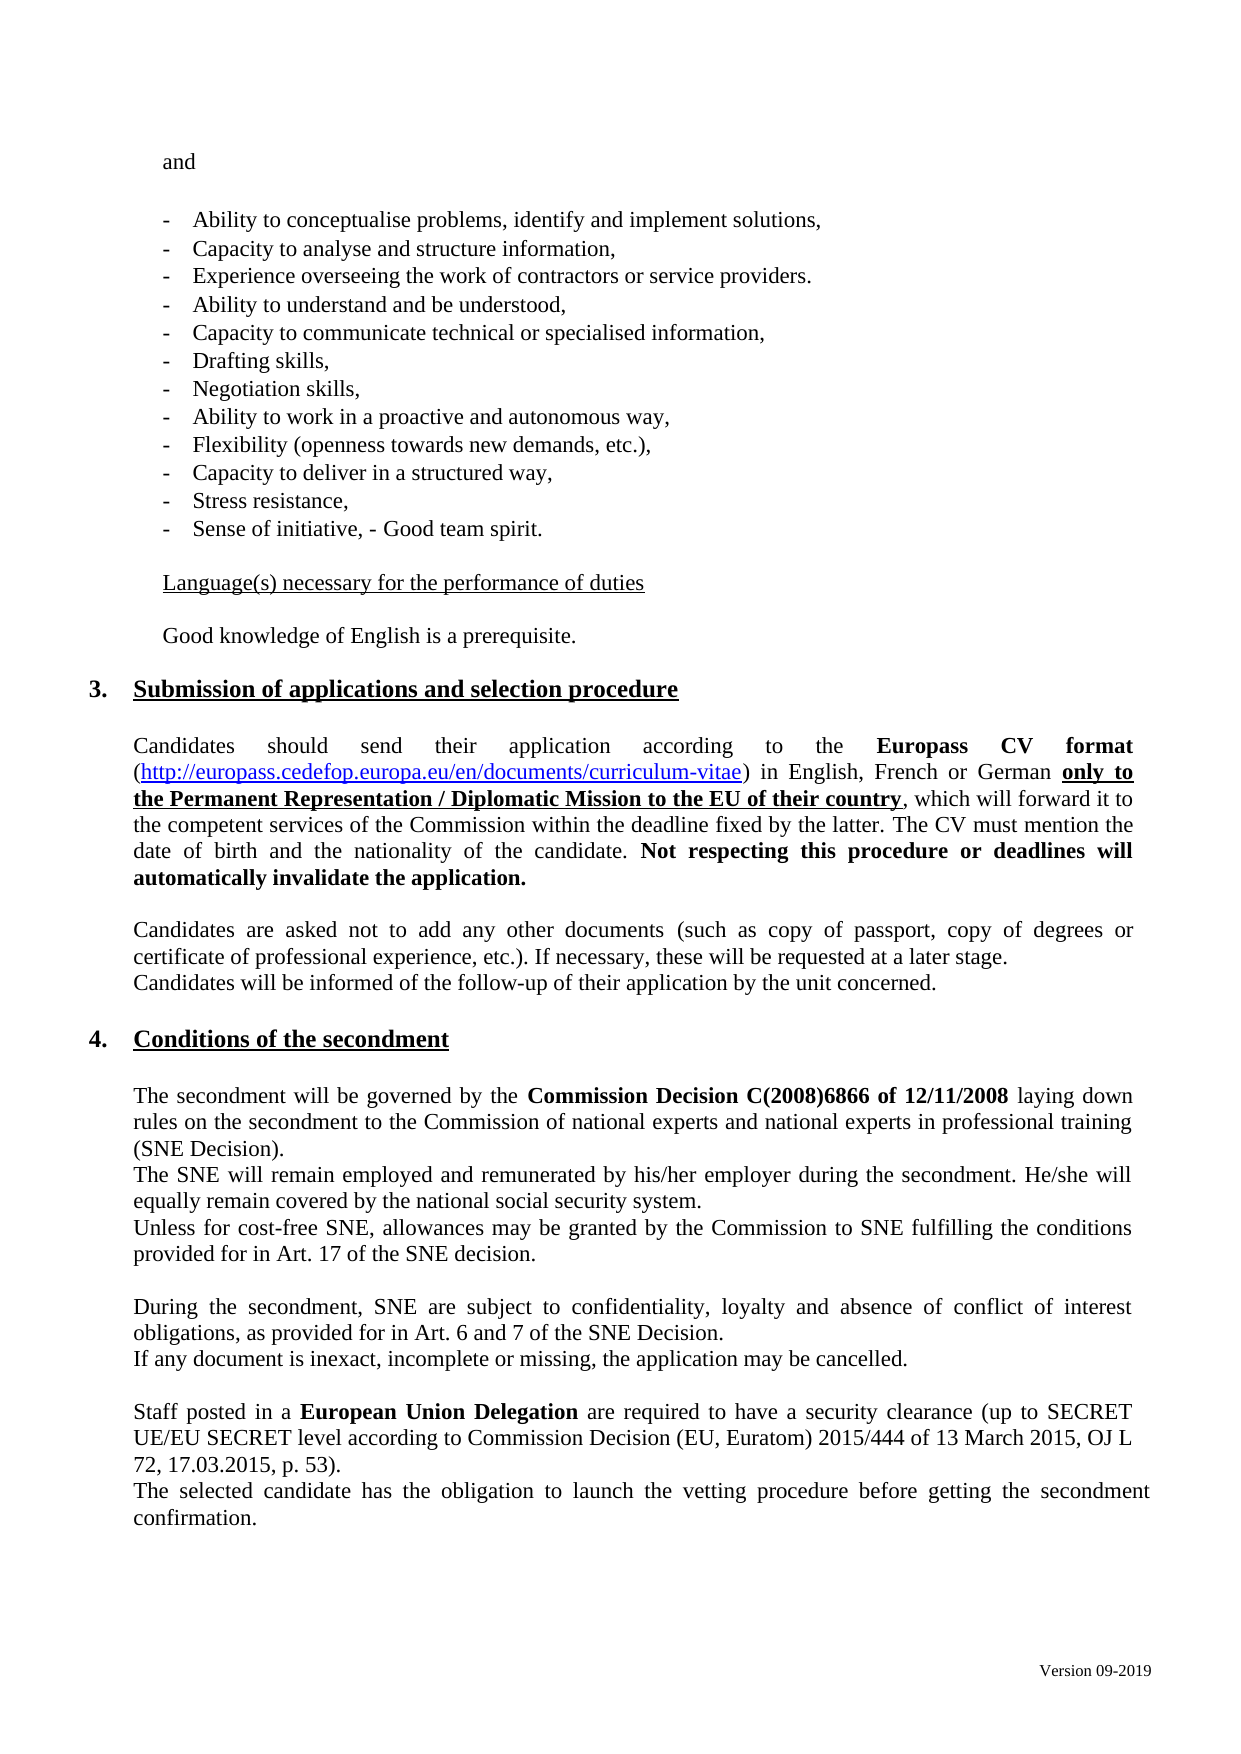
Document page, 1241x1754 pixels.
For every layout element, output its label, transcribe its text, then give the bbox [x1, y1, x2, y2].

list Ability to work in a proactive and autonomous way, [162, 403, 1152, 429]
list Ability to conceptualise problems, identify and implement solutions, [162, 207, 1152, 233]
text 4. Conditions of the secondment [89, 1024, 1152, 1053]
text Good knowledge of English is a prerequisite. [162, 622, 1145, 648]
list Capacity to communicate technical or specialised information, [162, 319, 1152, 345]
list Experience overseeing the work of contractors or service providers. [162, 263, 1152, 289]
text Candidates should send their application according to the Europass CV format (http://europass.cedefop.europa.eu/en/documents/curriculum-vitae) in English, French or German only to the Permanent Representation / Diplomatic Mission to the EU of their country, which will forward it to the competent services of the Commission within the deadline fixed by the latter. The CV must mention the date of birth and the nationality of the candidate. Not respecting this procedure or deadlines will automatically invalidate the application. [133, 732, 1133, 890]
list Negotiation skills, [162, 375, 1152, 401]
text Staff posted in a European Union Delegation are required to have a security clearance (up to SECRET UE/EU SECRET level according to Commission Decision (EU, Euratom) 2015/444 of 13 March 2015, OJ L 72, 17.03.2015, p. 53). [133, 1398, 1133, 1477]
list Stress resistance, [162, 487, 1152, 513]
list Ability to understand and be understood, [162, 291, 1152, 317]
list Sense of initiative, - Good team spirit. [162, 515, 1152, 541]
text Unless for cost-free SNE, allowances may be granted by the Commission to SNE fulfilling the conditions provided for in Art. 17 of the SNE decision. [133, 1214, 1133, 1266]
text and [162, 148, 1152, 175]
text The SNE will remain employed and remunerated by his/her employer during the secondment. He/she will equally remain covered by the national social security system. [133, 1161, 1133, 1214]
text Language(s) necessary for the performance of duties [162, 569, 1145, 596]
text During the secondment, SNE are subject to confidentiality, loyalty and absence of conflict of interest obligations, as provided for in Art. 6 and 7 of the SNE Decision. [133, 1293, 1133, 1345]
text Candidates will be informed of the follow-up of their application by the unit concerned. [133, 969, 1152, 996]
text If any document is inexact, incomplete or missing, the application may be cancelled. [133, 1345, 1133, 1372]
text Candidates are asked not to add any other documents (such as copy of passport, copy of degrees or certificate of professional experience, etc.). If necessary, these will be requested at a later stage. [133, 917, 1135, 969]
text The selected candidate has the obligation to launch the vetting procedure before getting the secondment confirmation. [133, 1477, 1152, 1530]
list Capacity to analyse and structure information, [162, 234, 1152, 261]
list Capacity to deliver in a structured way, [162, 459, 1152, 485]
text 3. Submission of applications and selection procedure [89, 674, 1152, 703]
list Drafting skills, [162, 347, 1152, 373]
text The secondment will be governed by the Commission Decision C(2008)6866 of 12/11/2008 laying down rules on the secondment to the Commission of national experts and national experts in professional training (SNE Decision). [133, 1082, 1133, 1161]
list Flexibility (openness towards new demands, etc.), [162, 431, 1152, 457]
